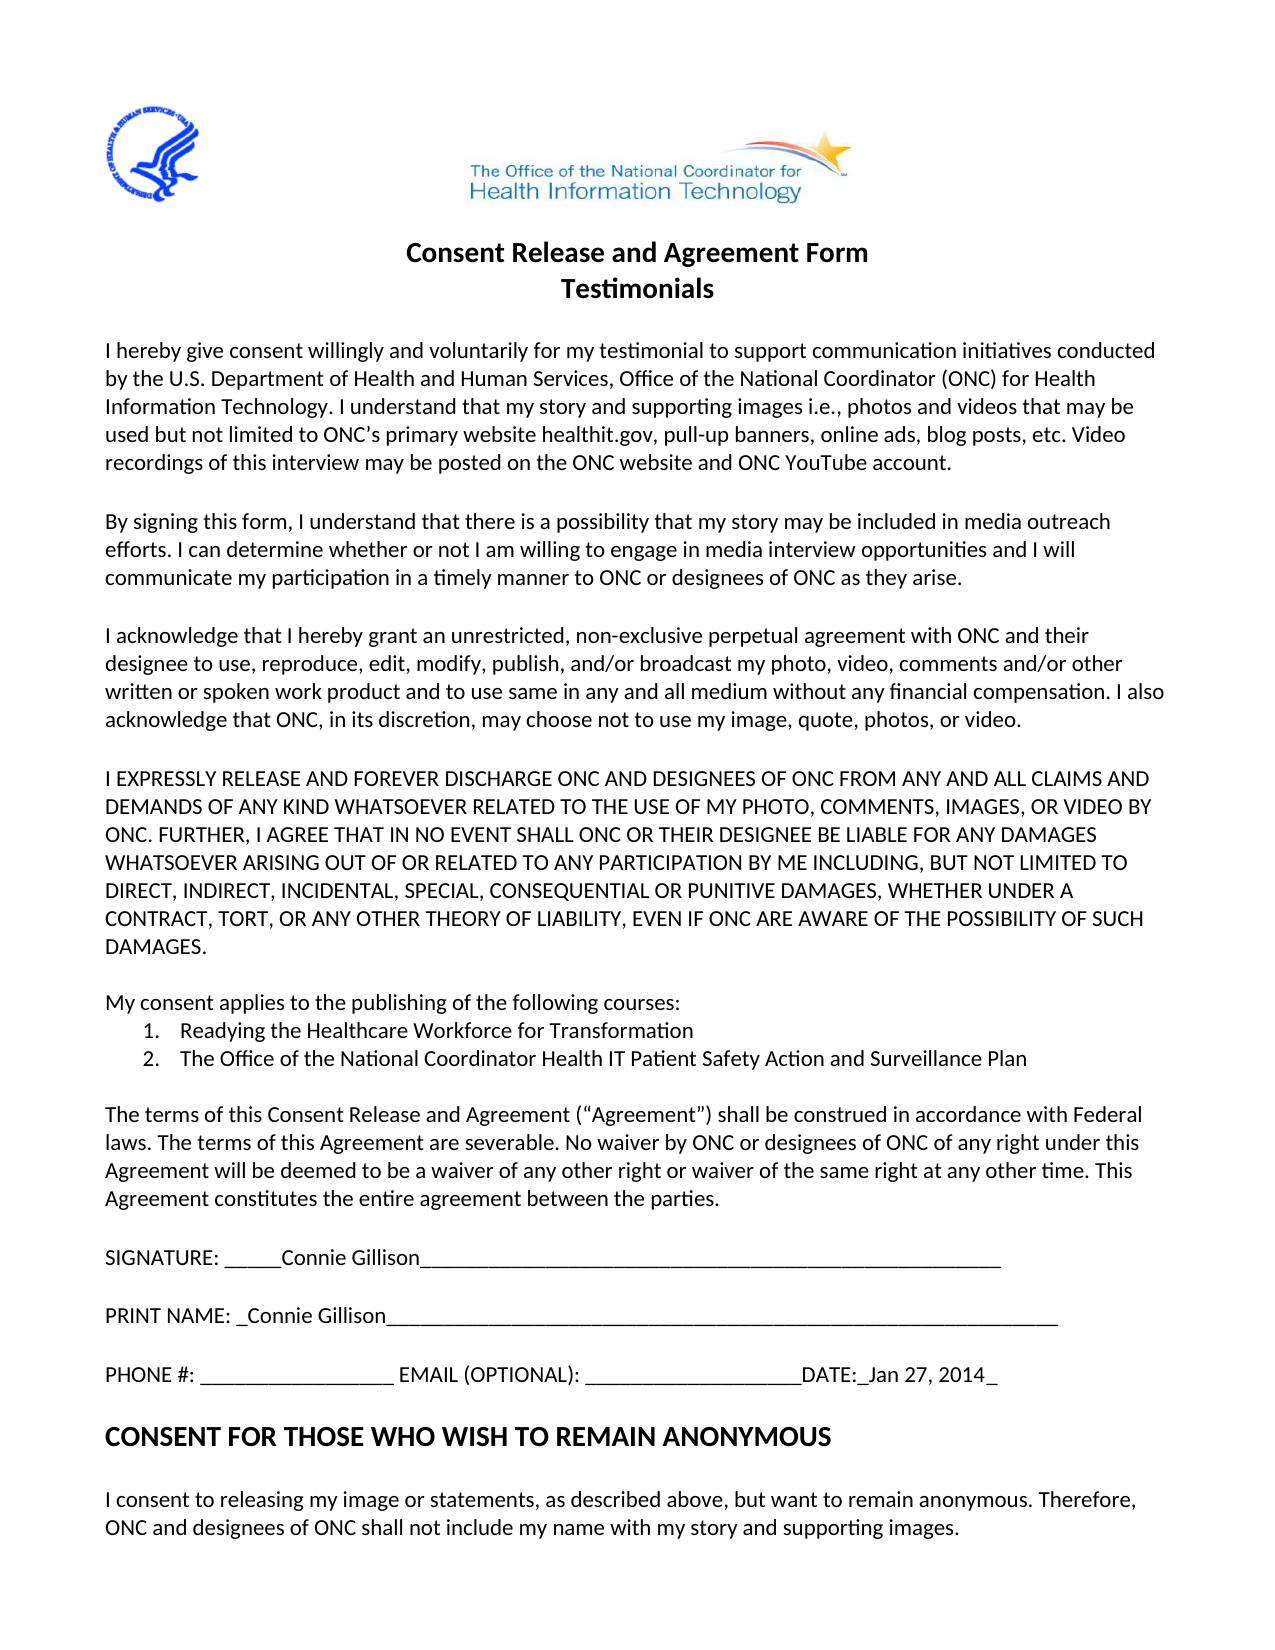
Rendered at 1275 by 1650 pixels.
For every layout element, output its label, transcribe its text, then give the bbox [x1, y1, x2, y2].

text PRINT NAME: _Connie Gillison___________________________________________________________ [105, 1301, 1170, 1329]
text My consent applies to the publishing of the following courses: [105, 988, 1170, 1016]
list Readying the Healthcare Workforce for Transformation [142, 1016, 1170, 1044]
text I hereby give consent willingly and voluntarily for my testimonial to support communication initiatives conducted by the U.S. Department of Health and Human Services, Office of the National Coordinator (ONC) for Health Information Technology. I understand that my story and supporting images i.e., photos and videos that may be used but not limited to ONC’s primary website healthit.gov, pull-up banners, online ads, blog posts, etc. Video recordings of this interview may be posted on the ONC website and ONC YouTube account. [105, 336, 1170, 476]
text CONSENT FOR THOSE WHO WISH TO REMAIN ANONYMOUS [105, 1418, 1170, 1454]
picture [105, 105, 200, 204]
text I consent to releasing my image or statements, as described above, but want to remain anonymous. Therefore, ONC and designees of ONC shall not include my name with my story and supporting images. [105, 1485, 1170, 1541]
text Consent Release and Agreement Form [105, 234, 1170, 270]
text I EXPRESSLY RELEASE AND FOREVER DISCHARGE ONC AND DESIGNEES OF ONC FROM ANY AND ALL CLAIMS AND DEMANDS OF ANY KIND WHATSOEVER RELATED TO THE USE OF MY PHOTO, COMMENTS, IMAGES, OR VIDEO BY ONC. FURTHER, I AGREE THAT IN NO EVENT SHALL ONC OR THEIR DESIGNEE BE LIABLE FOR ANY DAMAGES WHATSOEVER ARISING OUT OF OR RELATED TO ANY PARTICIPATION BY ME INCLUDING, BUT NOT LIMITED TO DIRECT, INDIRECT, INCIDENTAL, SPECIAL, CONSEQUENTIAL OR PUNITIVE DAMAGES, WHETHER UNDER A CONTRACT, TORT, OR ANY OTHER THEORY OF LIABILITY, EVEN IF ONC ARE AWARE OF THE POSSIBILITY OF SUCH DAMAGES. [105, 764, 1170, 960]
text PHONE #: _________________ EMAIL (OPTIONAL): ___________________DATE:_Jan 27, 2014_ [105, 1360, 1170, 1388]
text Testimonials [105, 270, 1170, 306]
list The Office of the National Coordinator Health IT Patient Safety Action and Surveillance Plan [142, 1044, 1170, 1072]
text By signing this form, I understand that there is a possibility that my story may be included in media outreach efforts. I can determine whether or not I am willing to engage in media interview opportunities and I will communicate my participation in a timely manner to ONC or designees of ONC as they arise. [105, 507, 1170, 591]
text I acknowledge that I hereby grant an unrestricted, non-exclusive perpetual agreement with ONC and their designee to use, reproduce, edit, modify, publish, and/or broadcast my photo, video, comments and/or other written or spoken work product and to use same in any and all medium without any financial compensation. I also acknowledge that ONC, in its discretion, may choose not to use my image, quote, photos, or video. [105, 621, 1170, 733]
text SIGNATURE: _____Connie Gillison___________________________________________________ [105, 1243, 1170, 1271]
text The terms of this Consent Release and Agreement (“Agreement”) shall be construed in accordance with Federal laws. The terms of this Agreement are severable. No waiver by ONC or designees of ONC of any right under this Agreement will be deemed to be a waiver of any other right or waiver of the same right at any other time. This Agreement constitutes the entire agreement between the parties. [105, 1100, 1170, 1212]
